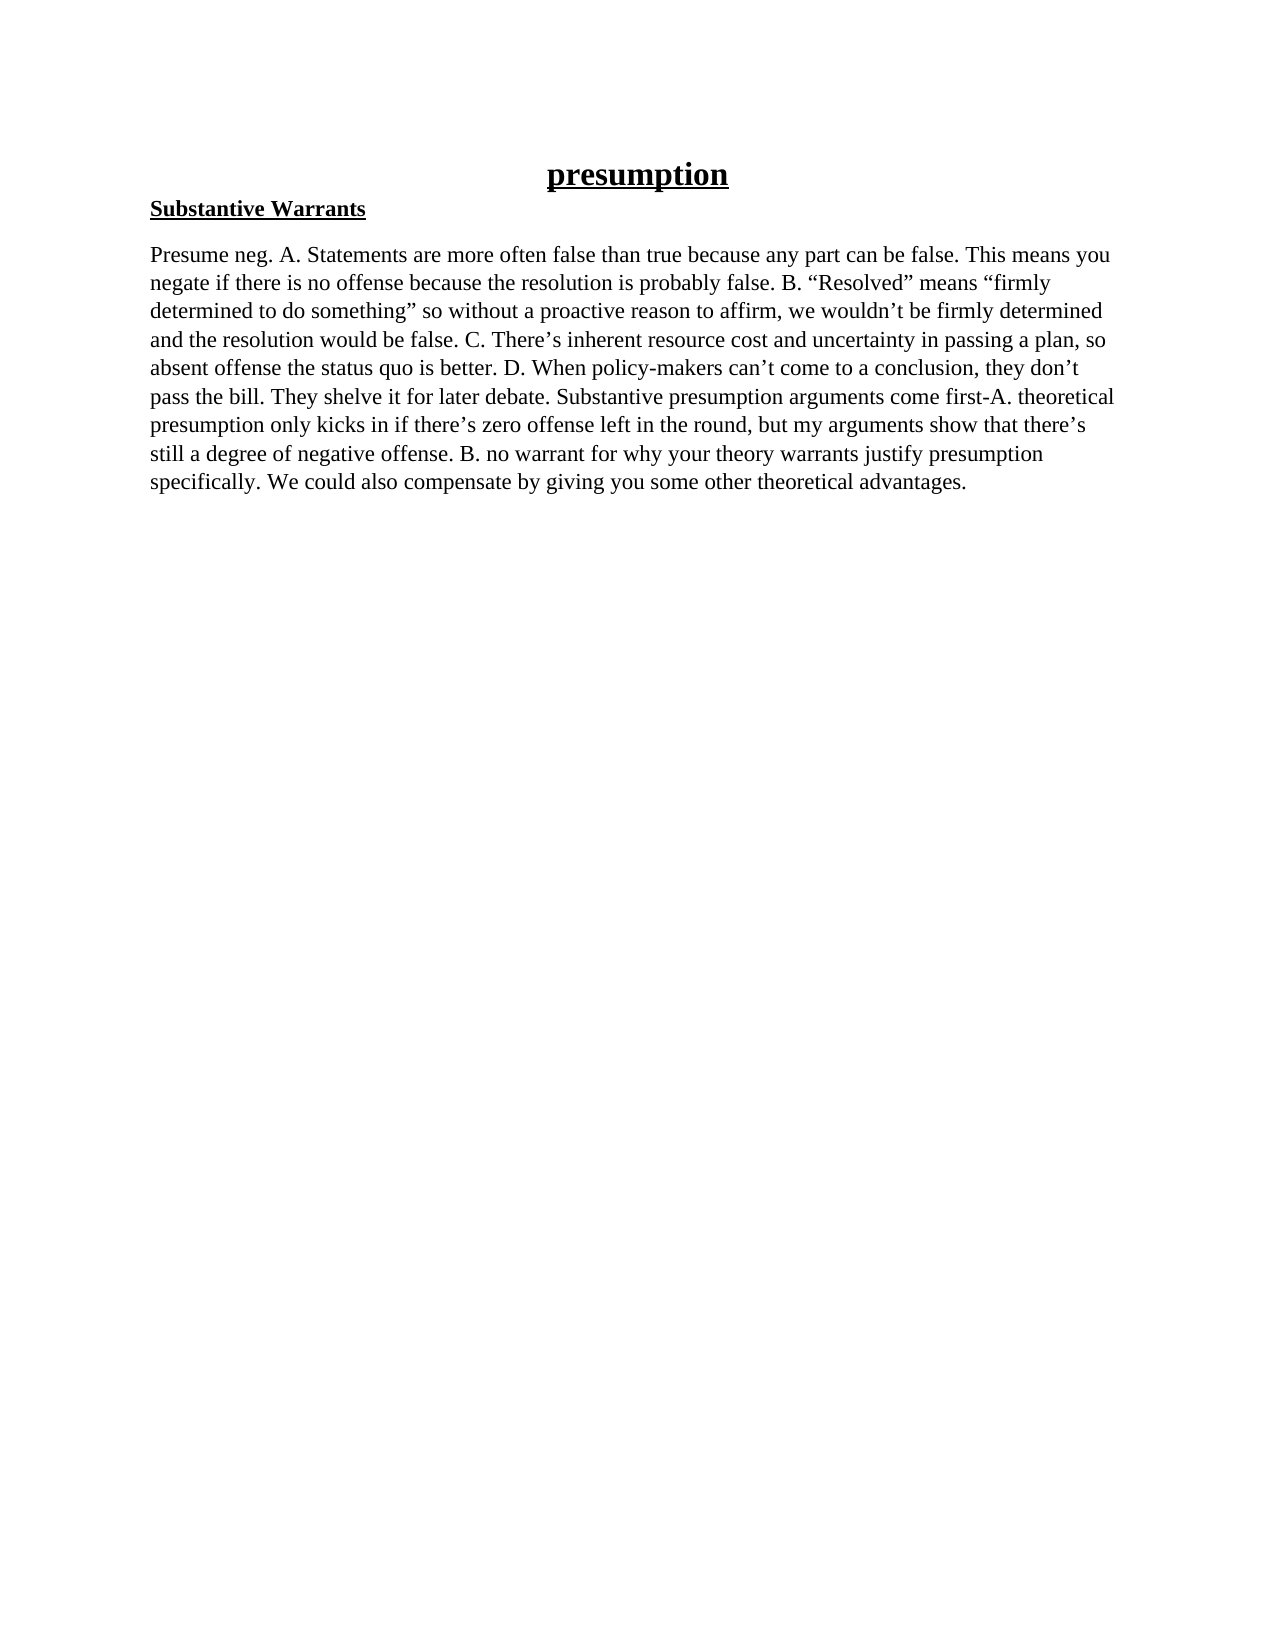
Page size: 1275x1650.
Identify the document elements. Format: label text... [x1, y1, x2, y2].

text Presume neg. A. Statements are more often false than true because any part can be false. This means you negate if there is no offense because the resolution is probably false. B. “Resolved” means “firmly determined to do something” so without a proactive reason to affirm, we wouldn’t be firmly determined and the resolution would be false. C. There’s inherent resource cost and uncertainty in passing a plan, so absent offense the status quo is better. D. When policy-makers can’t come to a conclusion, they don’t pass the bill. They shelve it for later debate. Substantive presumption arguments come first-A. theoretical presumption only kicks in if there’s zero offense left in the round, but my arguments show that there’s still a degree of negative offense. B. no warrant for why your theory warrants justify presumption specifically. We could also compensate by giving you some other theoretical advantages. [150, 241, 1125, 494]
subtitle presumption [150, 154, 1125, 192]
text Substantive Warrants [150, 196, 1125, 222]
